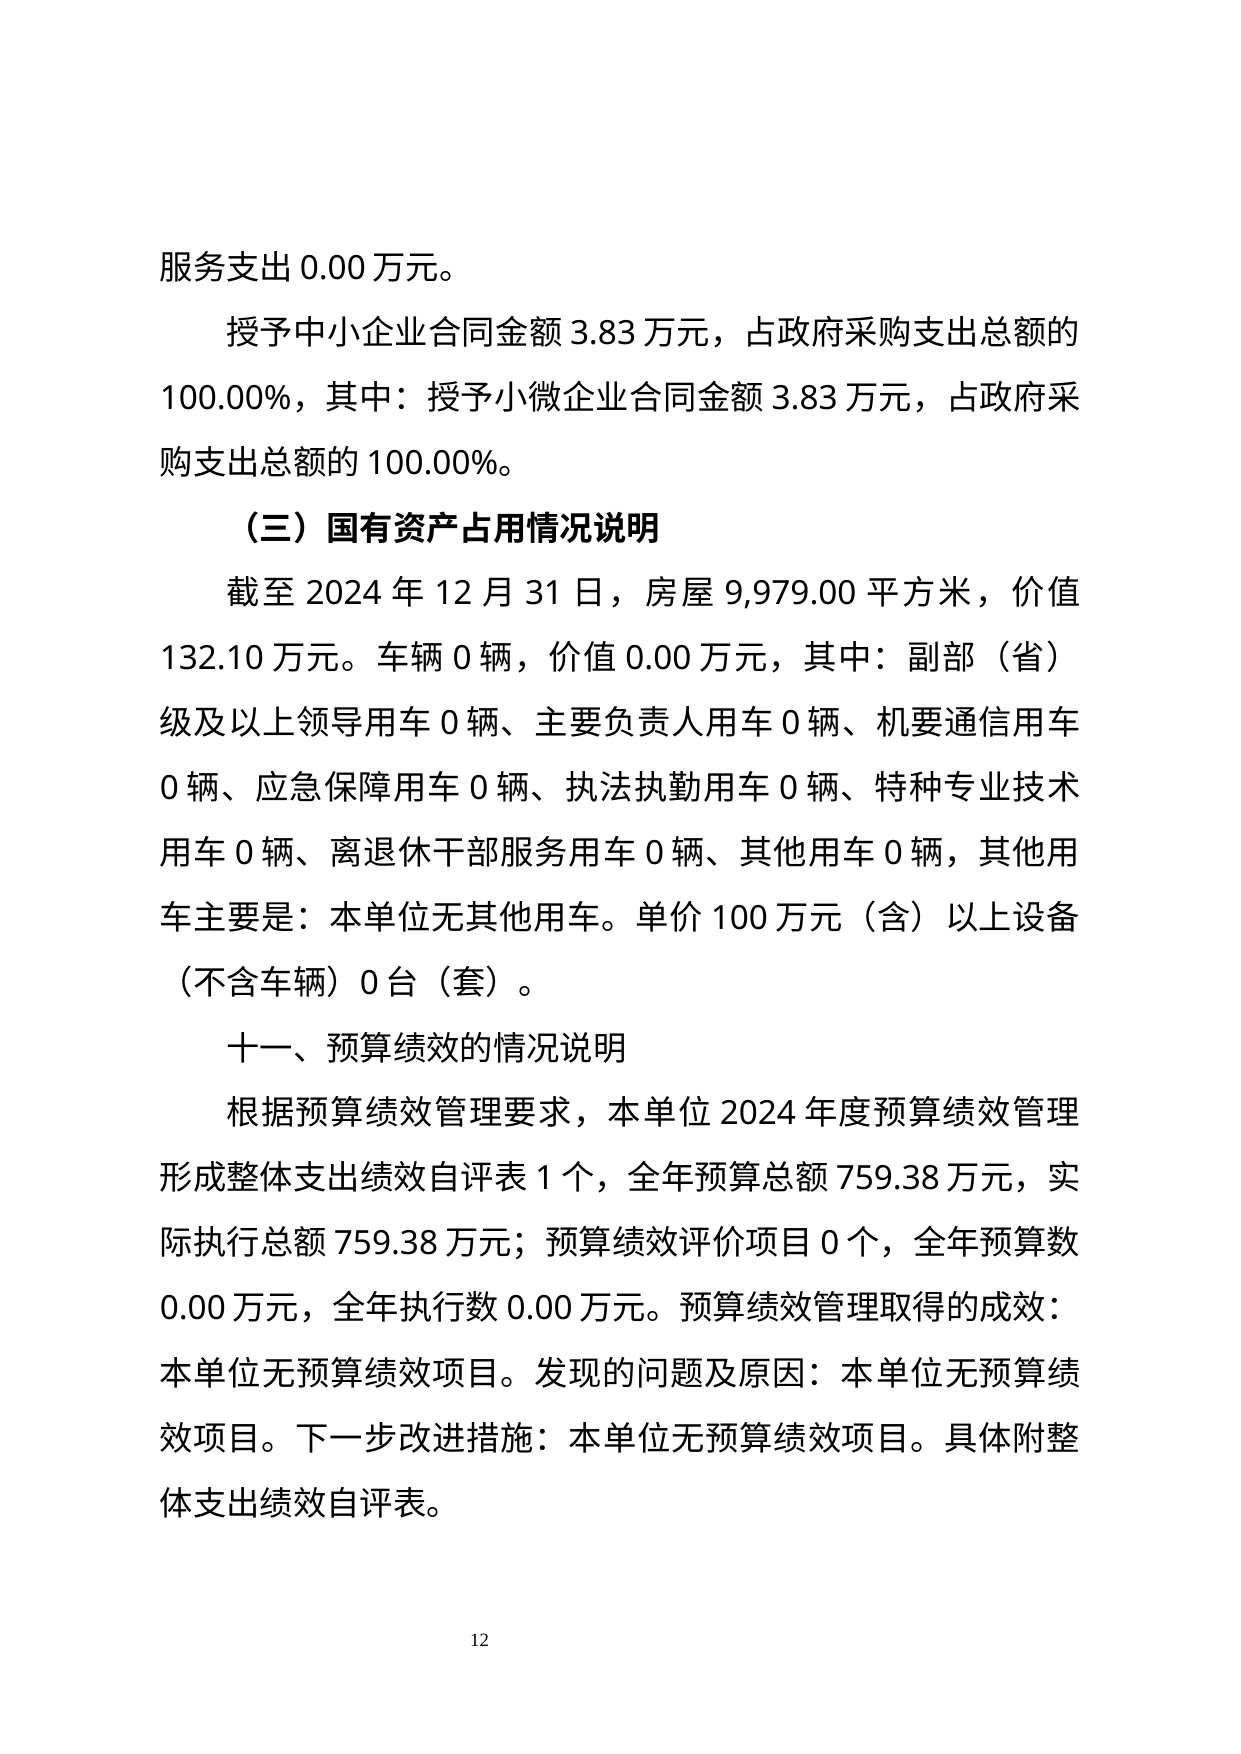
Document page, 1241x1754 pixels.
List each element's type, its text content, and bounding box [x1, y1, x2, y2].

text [159, 233, 1081, 298]
text 授予中小企业合同金额3.83万元，占政府采购支出总额的100.00%，其中：授予小微企业合同金额3.83万元，占政府采购支出总额的100.00%。 [159, 298, 1081, 493]
text 截至2024年12月31日，房屋9,979.00平方米，价值132.10万元。车辆0辆，价值0.00万元，其中：副部（省）级及以上领导用车0辆、主要负责人用车0辆、机要通信用车0辆、应急保障用车0辆、执法执勤用车0辆、特种专业技术用车0辆、离退休干部服务用车0辆、其他用车0辆，其他用车主要是：本单位无其他用车。单价100万元（含）以上设备（不含车辆）0台（套）。 [159, 558, 1081, 1013]
text 根据预算绩效管理要求，本单位2024年度预算绩效管理形成整体支出绩效自评表1个，全年预算总额759.38万元，实际执行总额759.38万元；预算绩效评价项目0个，全年预算数0.00万元，全年执行数0.00万元。预算绩效管理取得的成效：本单位无预算绩效项目。发现的问题及原因：本单位无预算绩效项目。下一步改进措施：本单位无预算绩效项目。具体附整体支出绩效自评表。 [159, 1078, 1081, 1533]
text （三）国有资产占用情况说明 [159, 493, 1081, 558]
text 十一、预算绩效的情况说明 [159, 1013, 1081, 1078]
